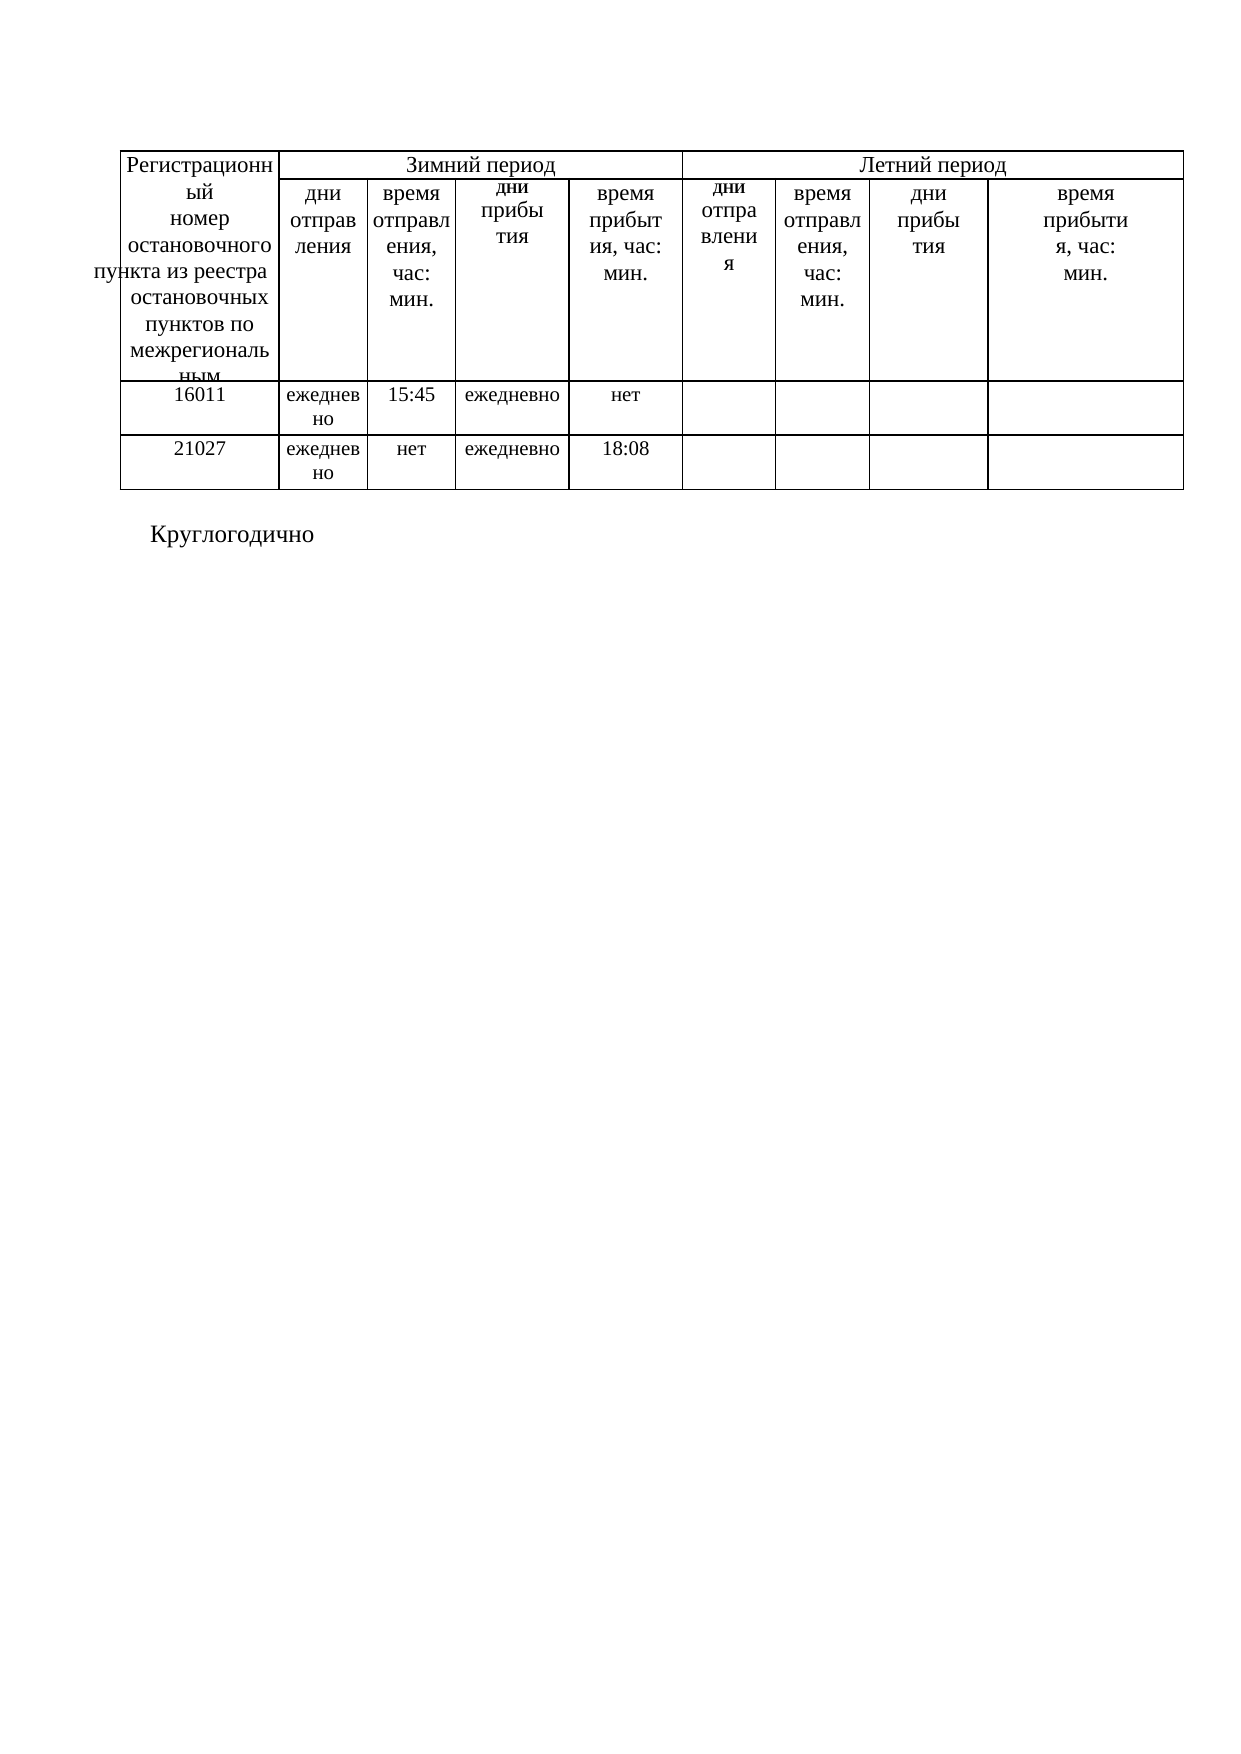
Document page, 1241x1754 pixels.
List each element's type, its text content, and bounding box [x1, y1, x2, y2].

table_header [121, 152, 278, 380]
table_cell дни прибы тия [870, 180, 987, 380]
table_cell нет [570, 382, 682, 434]
table_cell ежедневно [456, 436, 568, 489]
table_cell время отправл ения, час: мин. [776, 180, 869, 380]
table_cell [683, 436, 775, 489]
table_cell ежедневно [456, 382, 568, 434]
table_cell ежедневно [280, 436, 367, 489]
table_cell [683, 382, 775, 434]
table_cell время прибыт ия, час: мин. [570, 180, 682, 380]
table_cell [989, 382, 1183, 434]
table_cell ежедневно [280, 382, 367, 434]
table_cell ДНИ прибы тия [456, 180, 568, 380]
table_cell 15:45 [368, 382, 455, 434]
text Круглогодично [150, 519, 1090, 548]
table_header Зимний период [280, 152, 682, 178]
table_cell нет [368, 436, 455, 489]
table_cell 18:08 [570, 436, 682, 489]
table_cell [989, 436, 1183, 489]
table_cell [776, 382, 869, 434]
table_cell ДНИ отпра влени я [683, 180, 775, 380]
table_cell время прибыти я, час: мин. [989, 180, 1183, 380]
table_cell [776, 436, 869, 489]
table_cell [870, 382, 987, 434]
table_cell [870, 436, 987, 489]
table_cell дни отправ ления [280, 180, 367, 380]
table_header Летний период [683, 152, 1183, 178]
table_cell время отправл ения, час: мин. [368, 180, 455, 380]
table_cell 21027 [121, 436, 278, 489]
table_cell 16011 [121, 382, 278, 434]
